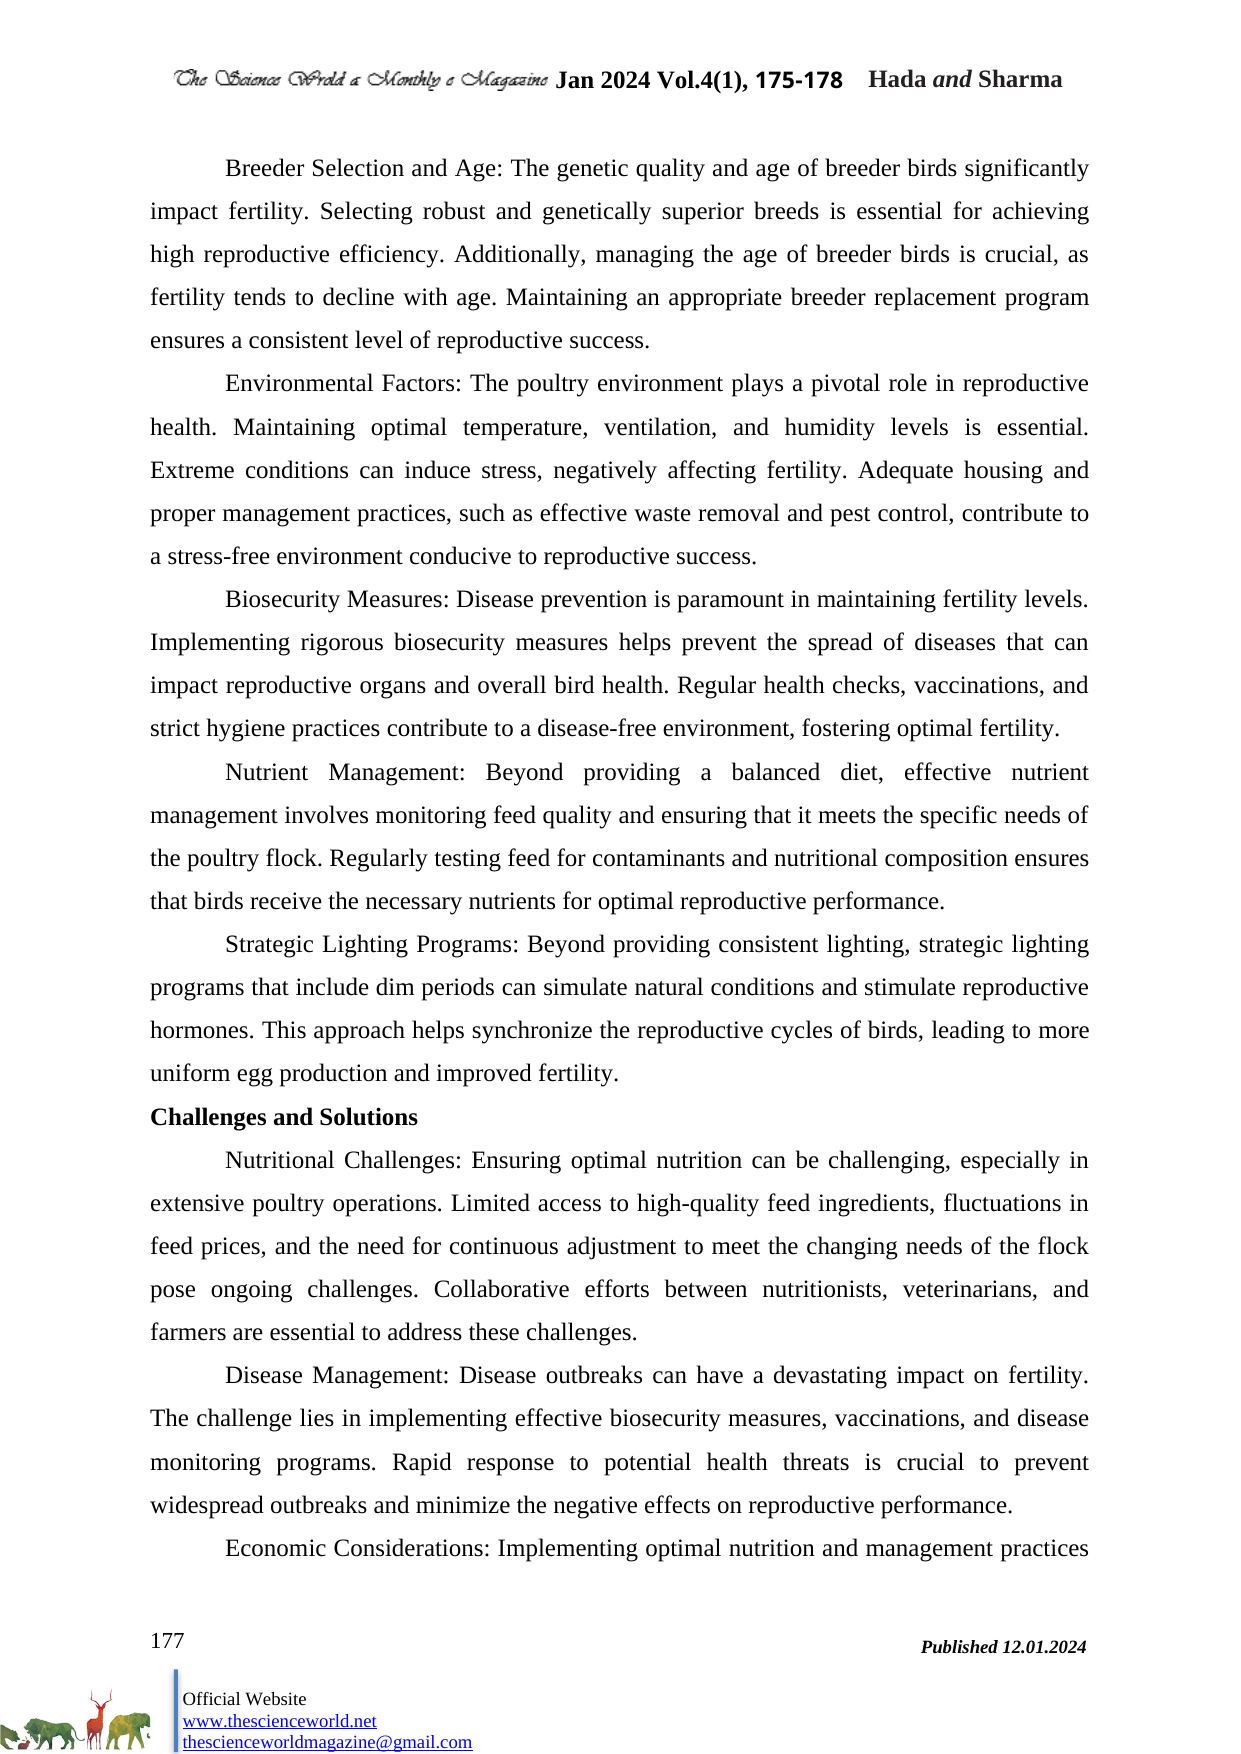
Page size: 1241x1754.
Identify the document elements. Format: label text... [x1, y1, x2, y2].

text Challenges and Solutions [150, 1102, 1090, 1130]
text Nutritional Challenges: Ensuring optimal nutrition can be challenging, especially in extensive poultry operations. Limited access to high-quality feed ingredients, fluctuations in feed prices, and the need for continuous adjustment to meet the changing needs of the flock pose ongoing challenges. Collaborative efforts between nutritionists, veterinarians, and farmers are essential to address these challenges. [150, 1145, 1090, 1346]
text Biosecurity Measures: Disease prevention is paramount in maintaining fertility levels. Implementing rigorous biosecurity measures helps prevent the spread of diseases that can impact reproductive organs and overall bird health. Regular health checks, vaccinations, and strict hygiene practices contribute to a disease-free environment, fostering optimal fertility. [150, 584, 1090, 742]
picture [173, 69, 549, 91]
picture [0, 1679, 151, 1751]
text Environmental Factors: The poultry environment plays a pivotal role in reproductive health. Maintaining optimal temperature, ventilation, and humidity levels is essential. Extreme conditions can induce stress, negatively affecting fertility. Adequate housing and proper management practices, such as effective waste removal and pest control, contribute to a stress-free environment conducive to reproductive success. [150, 368, 1090, 570]
text Disease Management: Disease outbreaks can have a devastating impact on fertility. The challenge lies in implementing effective biosecurity measures, vaccinations, and disease monitoring programs. Rapid response to potential health threats is crucial to prevent widespread outbreaks and minimize the negative effects on reproductive performance. [150, 1360, 1090, 1518]
text Strategic Lighting Programs: Beyond providing consistent lighting, strategic lighting programs that include dim periods can simulate natural conditions and stimulate reproductive hormones. This approach helps synchronize the reproductive cycles of birds, leading to more uniform egg production and improved fertility. [150, 929, 1090, 1087]
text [150, 1533, 1090, 1562]
text Nutrient Management: Beyond providing a balanced diet, effective nutrient management involves monitoring feed quality and ensuring that it meets the specific needs of the poultry flock. Regularly testing feed for contaminants and nutritional composition ensures that birds receive the necessary nutrients for optimal reproductive performance. [150, 757, 1090, 915]
text Breeder Selection and Age: The genetic quality and age of breeder birds significantly impact fertility. Selecting robust and genetically superior breeds is essential for achieving high reproductive efficiency. Additionally, managing the age of breeder birds is crucial, as fertility tends to decline with age. Maintaining an appropriate breeder replacement program ensures a consistent level of reproductive success. [150, 153, 1090, 354]
